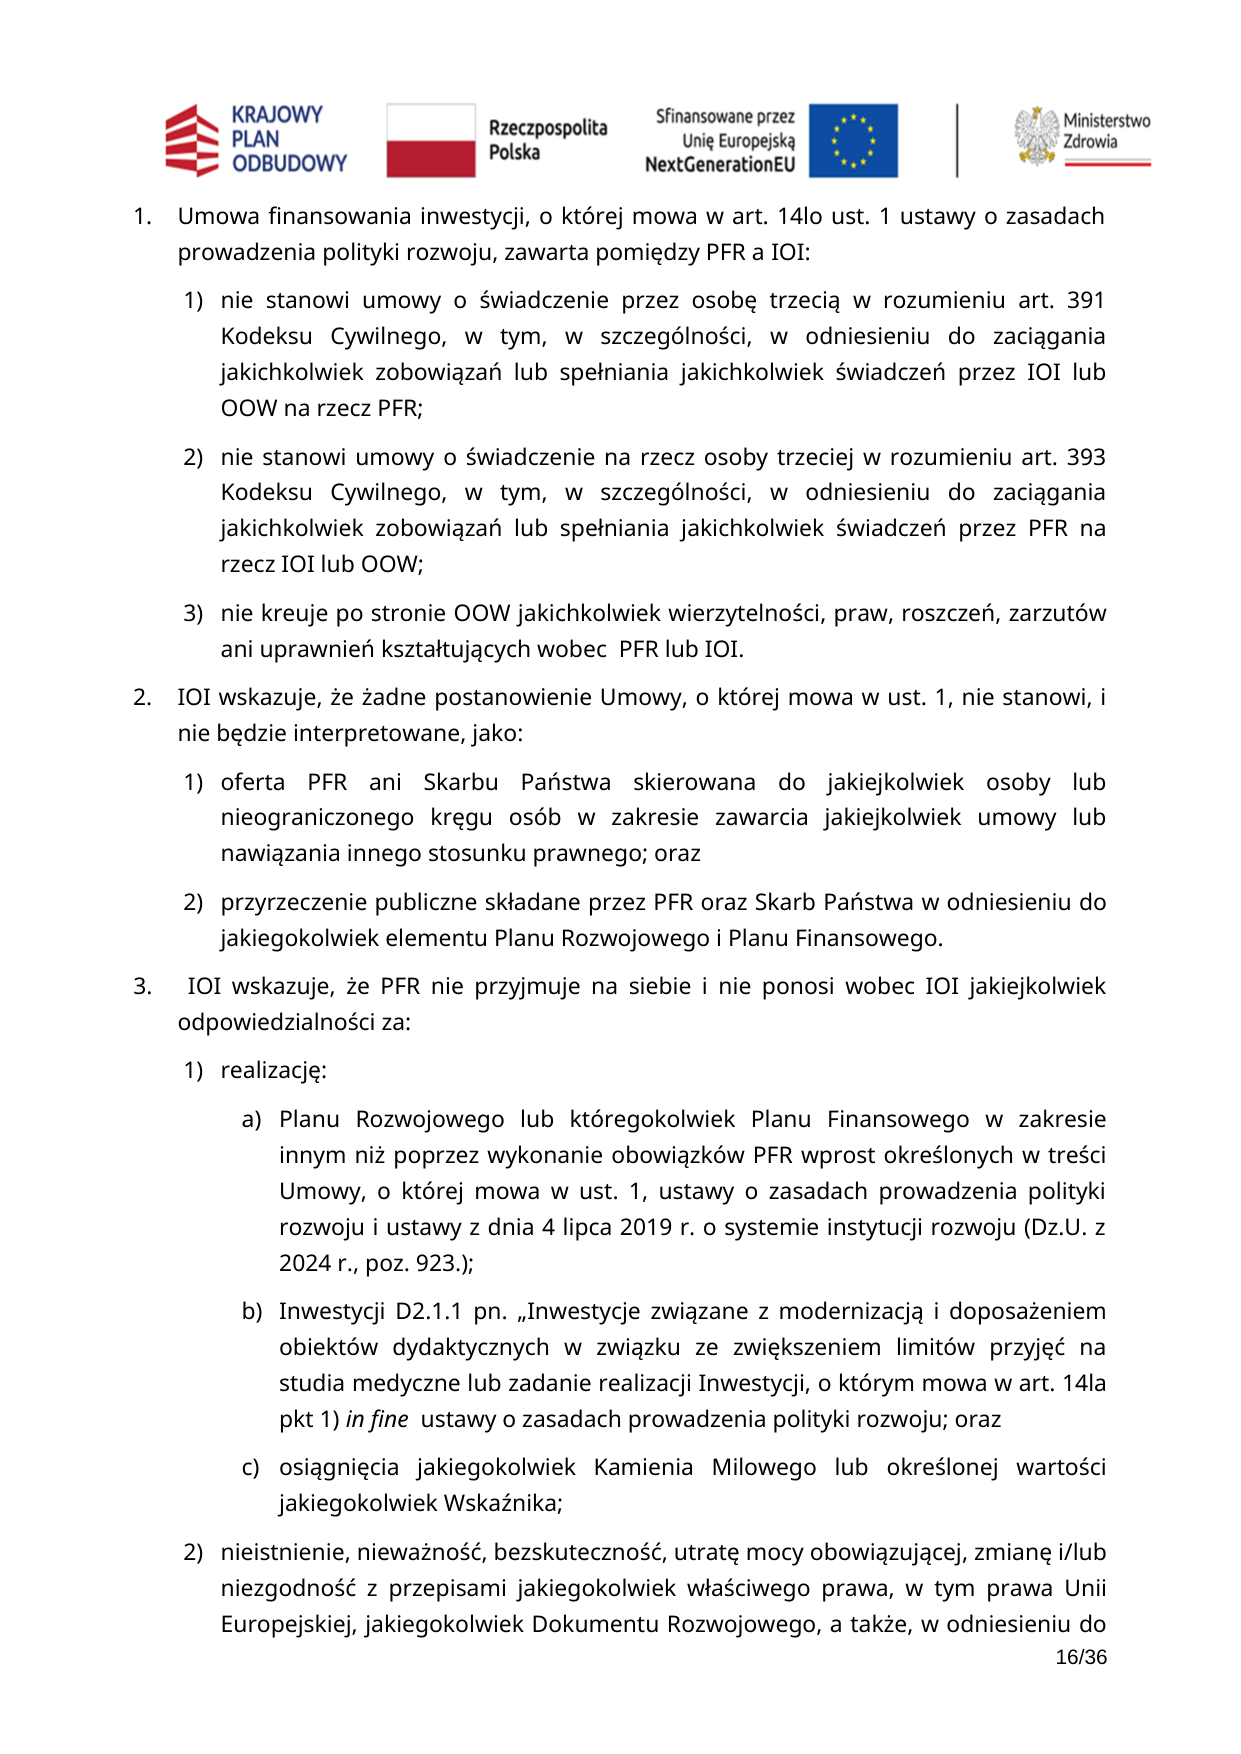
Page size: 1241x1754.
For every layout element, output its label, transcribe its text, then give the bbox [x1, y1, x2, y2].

list przyrzeczenie publiczne składane przez PFR oraz Skarb Państwa w odniesieniu do jakiegokolwiek elementu Planu Rozwojowego i Planu Finansowego. [183, 886, 1107, 953]
list IOI wskazuje, że PFR nie przyjmuje na siebie i nie ponosi wobec IOI jakiejkolwiek odpowiedzialności za: [133, 970, 1107, 1037]
list realizację: [183, 1054, 1107, 1086]
list Inwestycji D2.1.1 pn. „Inwestycje związane z modernizacją i doposażeniem obiektów dydaktycznych w związku ze zwiększeniem limitów przyjęć na studia medyczne lub zadanie realizacji Inwestycji, o którym mowa w art. 14la pkt 1) in fine ustawy o zasadach prowadzenia polityki rozwoju; oraz [241, 1295, 1107, 1434]
picture [147, 73, 1172, 200]
list nie kreuje po stronie OOW jakichkolwiek wierzytelności, praw, roszczeń, zarzutów ani uprawnień kształtujących wobec PFR lub IOI. [183, 597, 1107, 664]
text IOI wskazuje, że żadne postanowienie Umowy, o której mowa w ust. 1, nie stanowi, i nie będzie interpretowane, jako: [133, 681, 1107, 748]
list nie stanowi umowy o świadczenie przez osobę trzecią w rozumieniu art. 391 Kodeksu Cywilnego, w tym, w szczególności, w odniesieniu do zaciągania jakichkolwiek zobowiązań lub spełniania jakichkolwiek świadczeń przez IOI lub OOW na rzecz PFR; [183, 284, 1107, 423]
list osiągnięcia jakiegokolwiek Kamienia Milowego lub określonej wartości jakiegokolwiek Wskaźnika; [241, 1451, 1107, 1518]
list Planu Rozwojowego lub któregokolwiek Planu Finansowego w zakresie innym niż poprzez wykonanie obowiązków PFR wprost określonych w treści Umowy, o której mowa w ust. 1, ustawy o zasadach prowadzenia polityki rozwoju i ustawy z dnia 4 lipca 2019 r. o systemie instytucji rozwoju (Dz.U. z 2024 r., poz. 923.); [241, 1103, 1107, 1278]
text Umowa finansowania inwestycji, o której mowa w art. 14lo ust. 1 ustawy o zasadach prowadzenia polityki rozwoju, zawarta pomiędzy PFR a IOI: [133, 200, 1107, 267]
list nie stanowi umowy o świadczenie na rzecz osoby trzeciej w rozumieniu art. 393 Kodeksu Cywilnego, w tym, w szczególności, w odniesieniu do zaciągania jakichkolwiek zobowiązań lub spełniania jakichkolwiek świadczeń przez PFR na rzecz IOI lub OOW; [183, 440, 1107, 579]
list oferta PFR ani Skarbu Państwa skierowana do jakiejkolwiek osoby lub nieograniczonego kręgu osób w zakresie zawarcia jakiejkolwiek umowy lub nawiązania innego stosunku prawnego; oraz [183, 765, 1107, 868]
